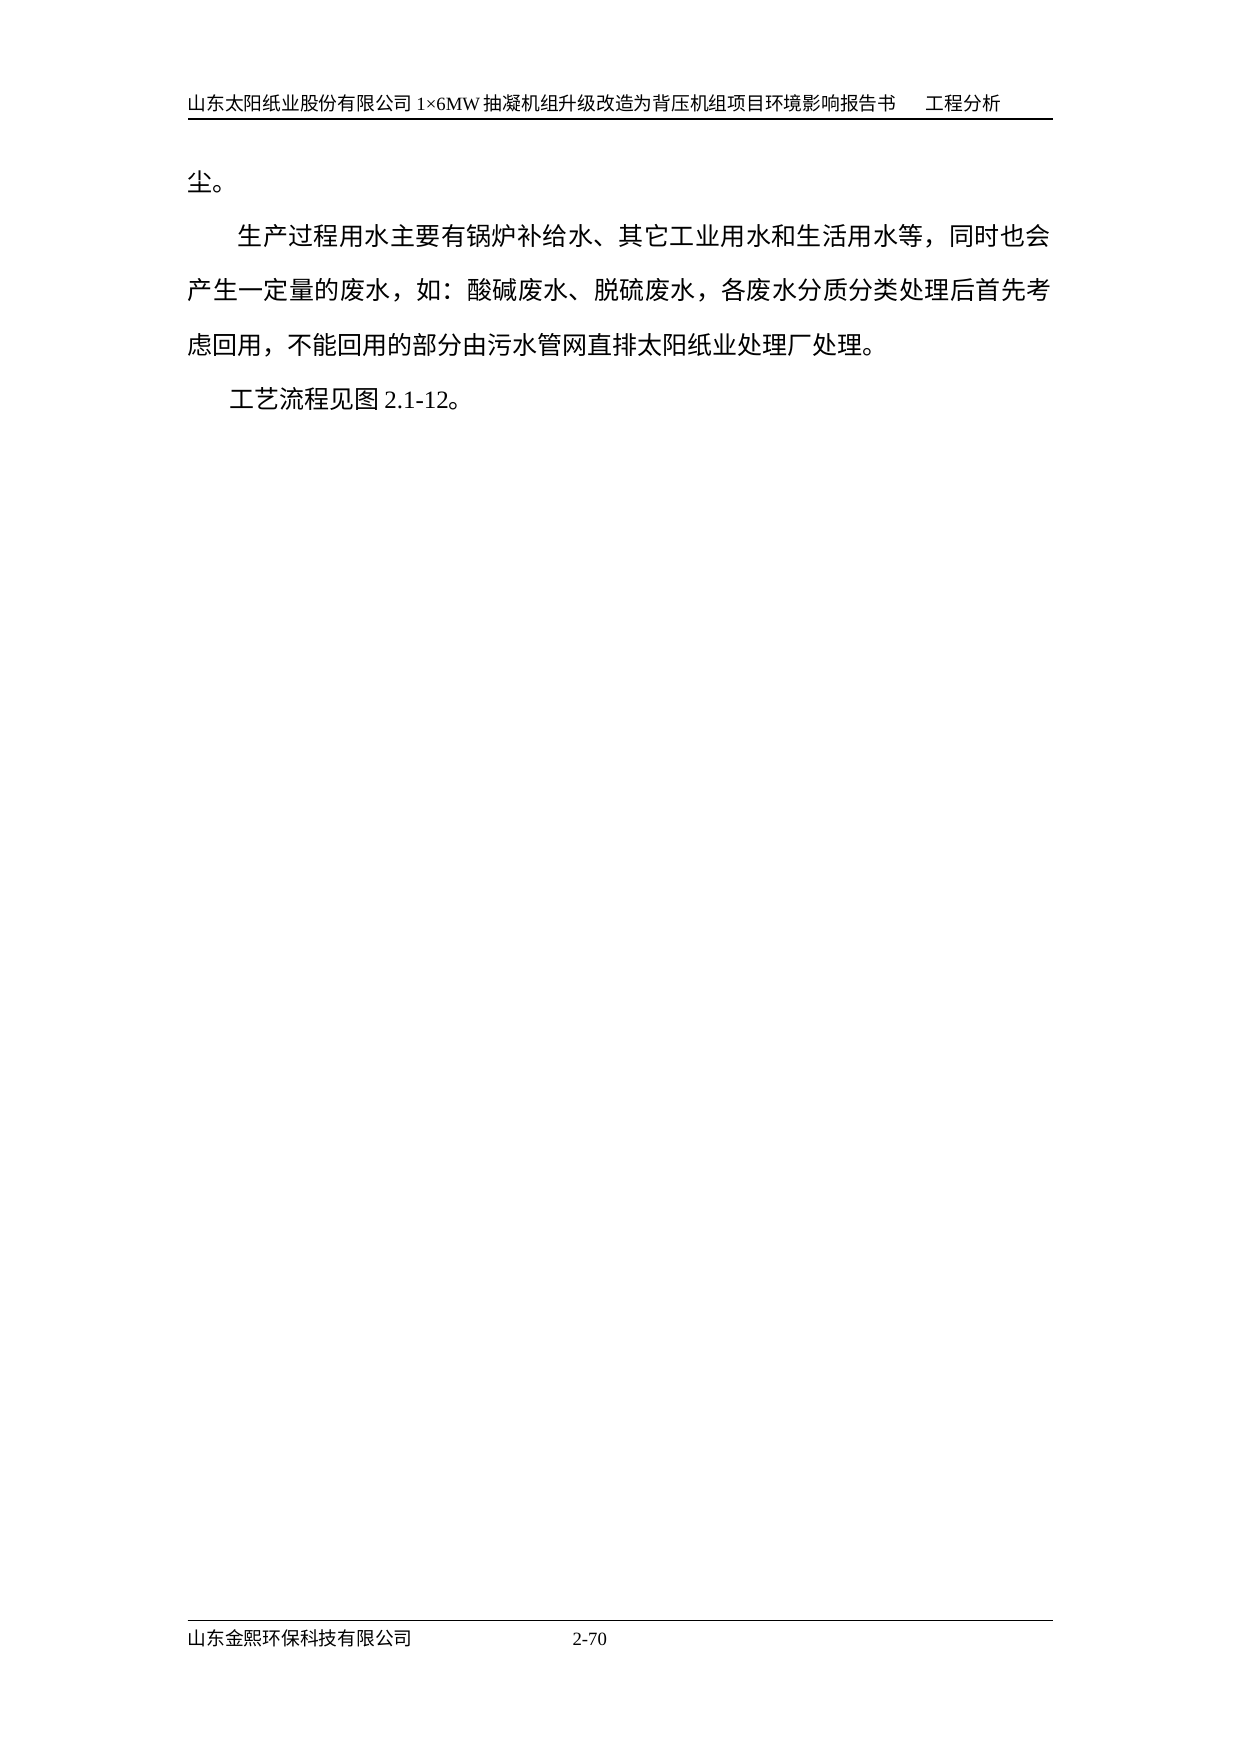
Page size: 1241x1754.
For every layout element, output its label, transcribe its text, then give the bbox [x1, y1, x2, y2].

text 生产过程用水主要有锅炉补给水、其它工业用水和生活用水等，同时也会产生一定量的废水，如：酸碱废水、脱硫废水，各废水分质分类处理后首先考虑回用，不能回用的部分由污水管网直排太阳纸业处理厂处理。 [187, 216, 1053, 361]
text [187, 162, 1053, 198]
text 工艺流程见图2.1-12。 [187, 379, 1053, 416]
